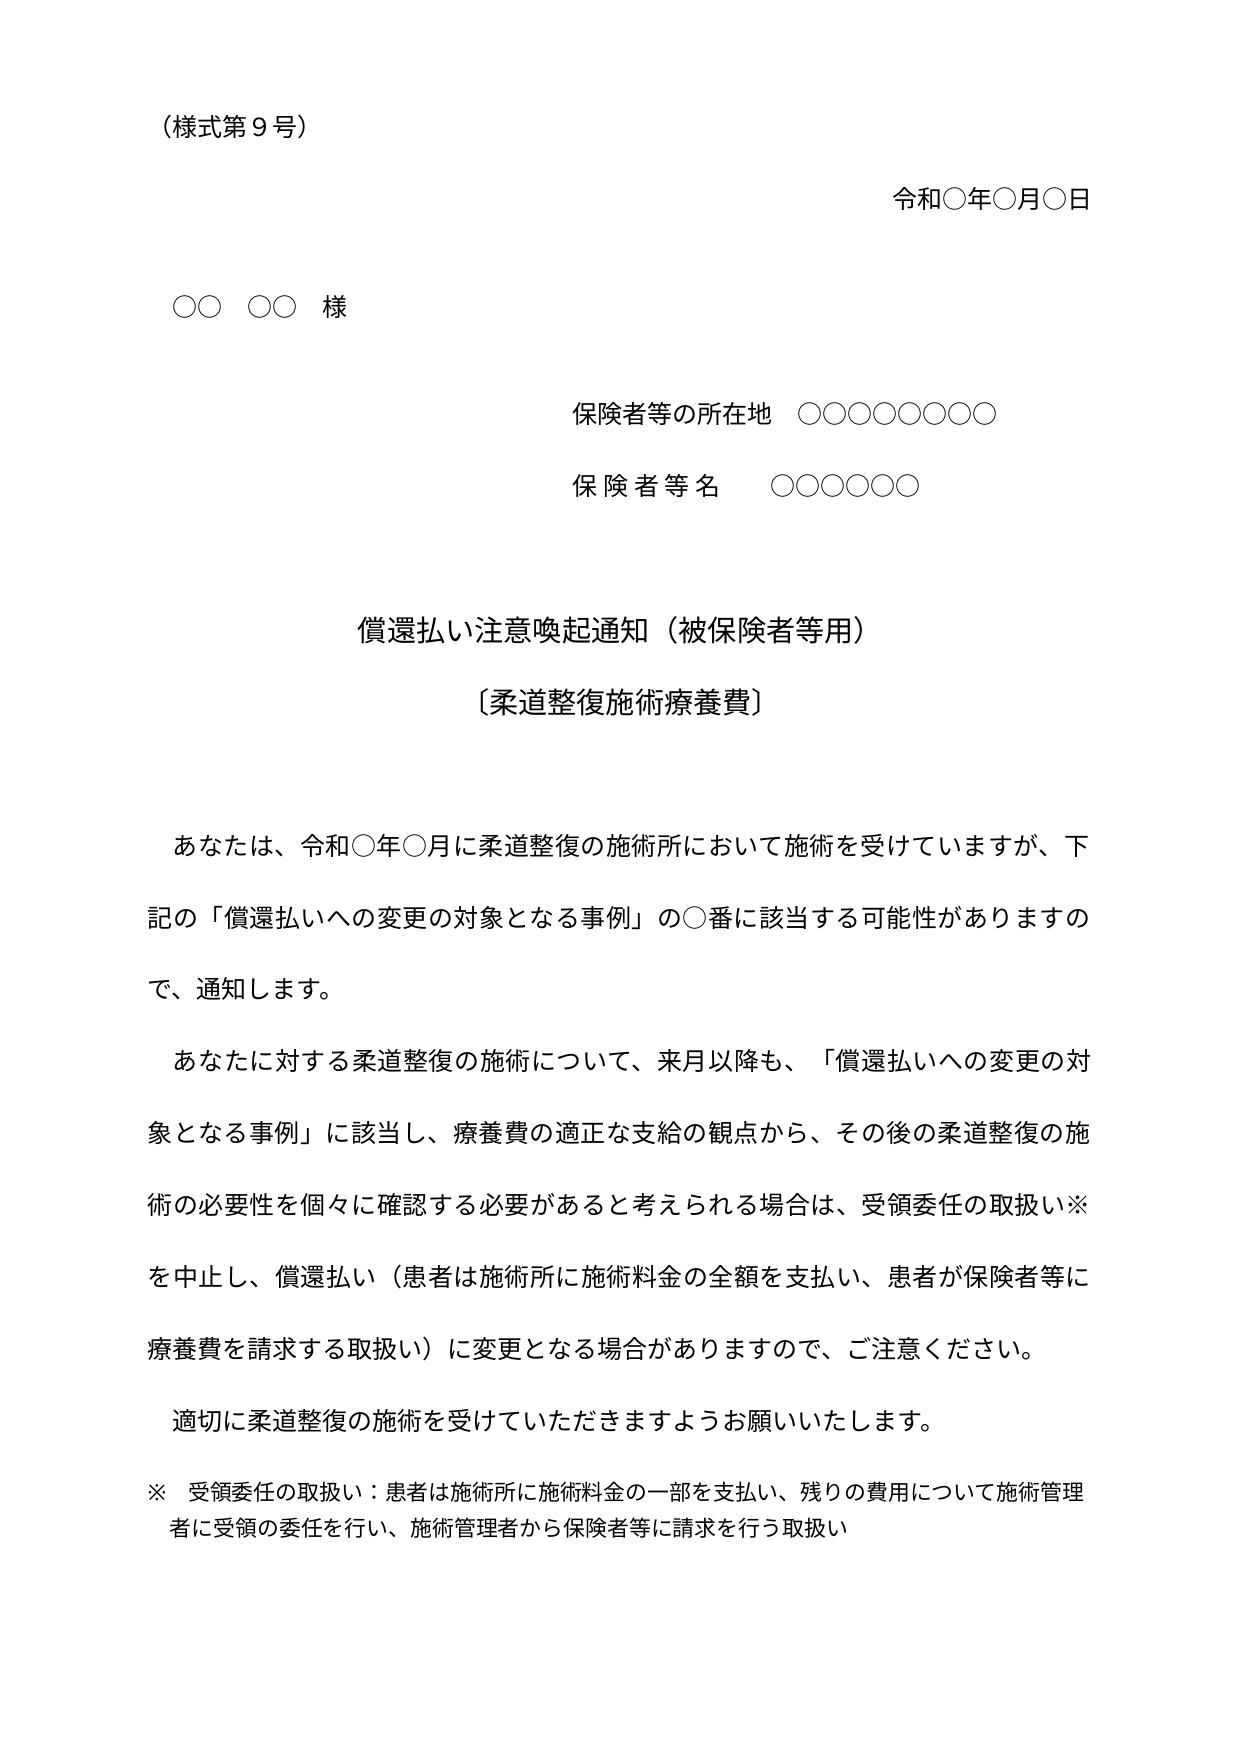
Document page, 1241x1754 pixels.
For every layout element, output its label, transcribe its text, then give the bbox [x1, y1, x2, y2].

text あなたに対する柔道整復の施術について、来月以降も、「償還払いへの変更の対象となる事例」に該当し、療養費の適正な支給の観点から、その後の柔道整復の施術の必要性を個々に確認する必要があると考えられる場合は、受領委任の取扱い※を中止し、償還払い（患者は施術所に施術料金の全額を支払い、患者が保険者等に療養費を請求する取扱い）に変更となる場合がありますので、ご注意ください。 [148, 1024, 1092, 1383]
text 〔柔道整復施術療養費〕 [148, 664, 1092, 736]
text 償還払い注意喚起通知（被保険者等用） [148, 593, 1092, 664]
text ○○ ○○ 様 [148, 269, 1092, 341]
text （様式第９号） [148, 89, 992, 161]
text ※ 受領委任の取扱い：患者は施術所に施術料金の一部を支払い、残りの費用について施術管理者に受領の委任を行い、施術管理者から保険者等に請求を行う取扱い [148, 1473, 1092, 1545]
text 保 険 者 等 名 ○○○○○○ [148, 449, 1092, 521]
text あなたは、令和○年○月に柔道整復の施術所において施術を受けていますが、下記の「償還払いへの変更の対象となる事例」の○番に該当する可能性がありますので、通知します。 [148, 808, 1092, 1024]
text 保険者等の所在地 ○○○○○○○○ [148, 377, 1092, 449]
text 令和○年○月○日 [148, 161, 1092, 233]
text 適切に柔道整復の施術を受けていただきますようお願いいたします。 [148, 1383, 1092, 1455]
